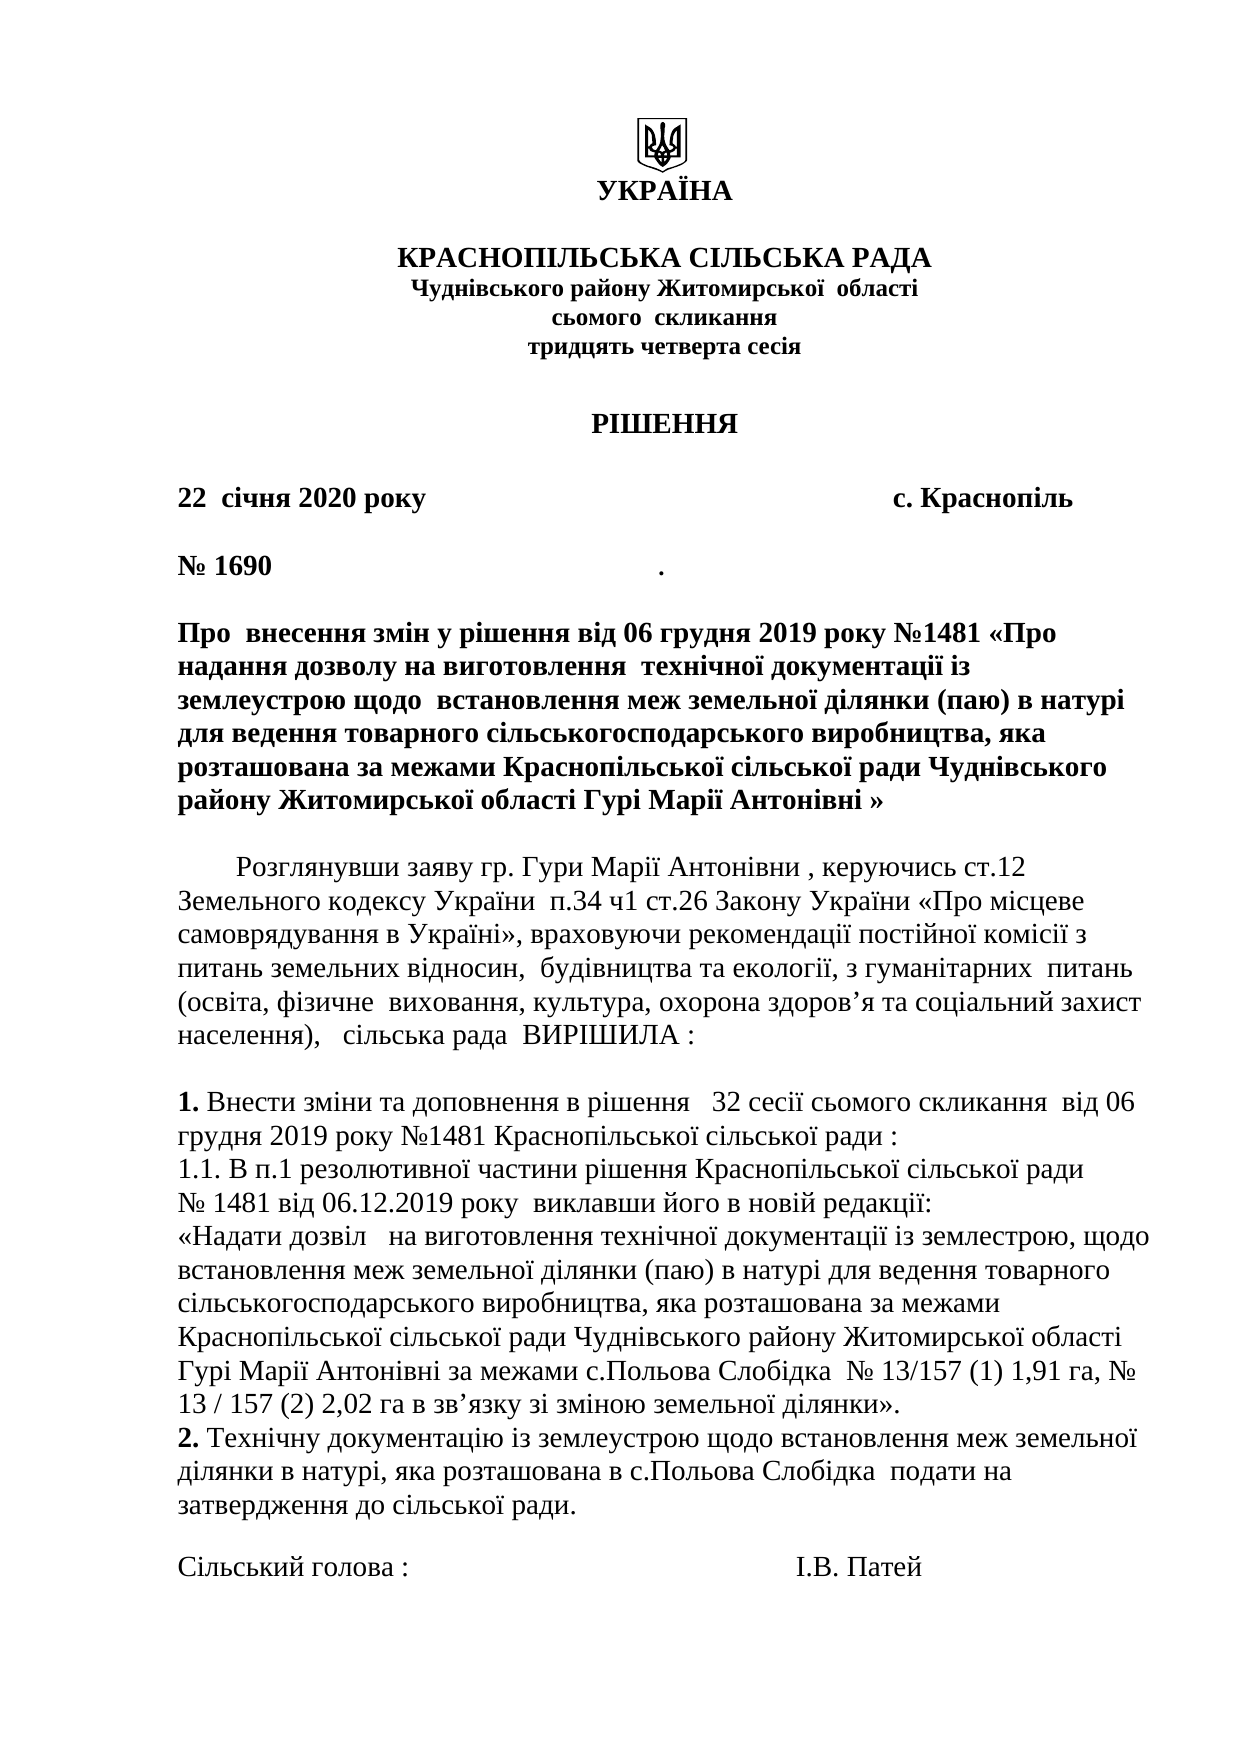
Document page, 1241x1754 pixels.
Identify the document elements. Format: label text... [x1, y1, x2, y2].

text 1.1. В п.1 резолютивної частини рішення Краснопільської сільської ради [177, 1151, 1152, 1185]
text «Надати дозвіл на виготовлення технічної документації із землестрою, щодо встановлення меж земельної ділянки (паю) в натурі для ведення товарного сільськогосподарського виробництва, яка розташована за межами Краснопільської сільської ради Чуднівського району Житомирської області Гурі Марії Антонівні за межами с.Польова Слобідка № 13/157 (1) 1,91 га, № 13 / 157 (2) 2,02 га в зв’язку зі зміною земельної ділянки». [177, 1218, 1152, 1420]
text № 1481 від 06.12.2019 року виклавши його в новій редакції: [177, 1185, 1152, 1218]
text сьомого скликання [177, 302, 1152, 331]
text Чуднівського району Житомирської області [177, 273, 1152, 302]
text Про внесення змін у рішення від 06 грудня 2019 року №1481 «Про надання дозволу на виготовлення технічної документації із землеустрою щодо встановлення меж земельної ділянки (паю) в натурі для ведення товарного сільськогосподарського виробництва, яка розташована за межами Краснопільської сільської ради Чуднівського району Житомирської області Гурі Марії Антонівні » [177, 615, 1152, 816]
text № 1690 . [177, 548, 1152, 581]
text Розглянувши заяву гр. Гури Марії Антонівни , керуючись ст.12 Земельного кодексу України п.34 ч1 ст.26 Закону України «Про місцеве самоврядування в Україні», враховуючи рекомендації постійної комісії з питань земельних відносин, будівництва та екології, з гуманітарних питань (освіта, фізичне виховання, культура, охорона здоров’я та соціальний захист населення), сільська рада ВИРІШИЛА : [177, 849, 1152, 1051]
text 2. Технічну документацію із землеустрою щодо встановлення меж земельної ділянки в натурі, яка розташована в с.Польова Слобідка подати на затвердження до сільської ради. [177, 1420, 1152, 1520]
text 1. Внести зміни та доповнення в рішення 32 сесії сьомого скликання від 06 грудня 2019 року №1481 Краснопільської сільської ради : [177, 1084, 1152, 1151]
text РІШЕННЯ [177, 406, 1152, 439]
text тридцять четверта сесія [177, 331, 1152, 360]
text 22 січня 2020 року с. Краснопіль [177, 481, 1152, 514]
text КРАСНОПІЛЬСЬКА СІЛЬСЬКА РАДА [177, 240, 1152, 273]
text Сільський голова : І.В. Патей [177, 1549, 1152, 1583]
text УКРАЇНА [177, 173, 1152, 206]
